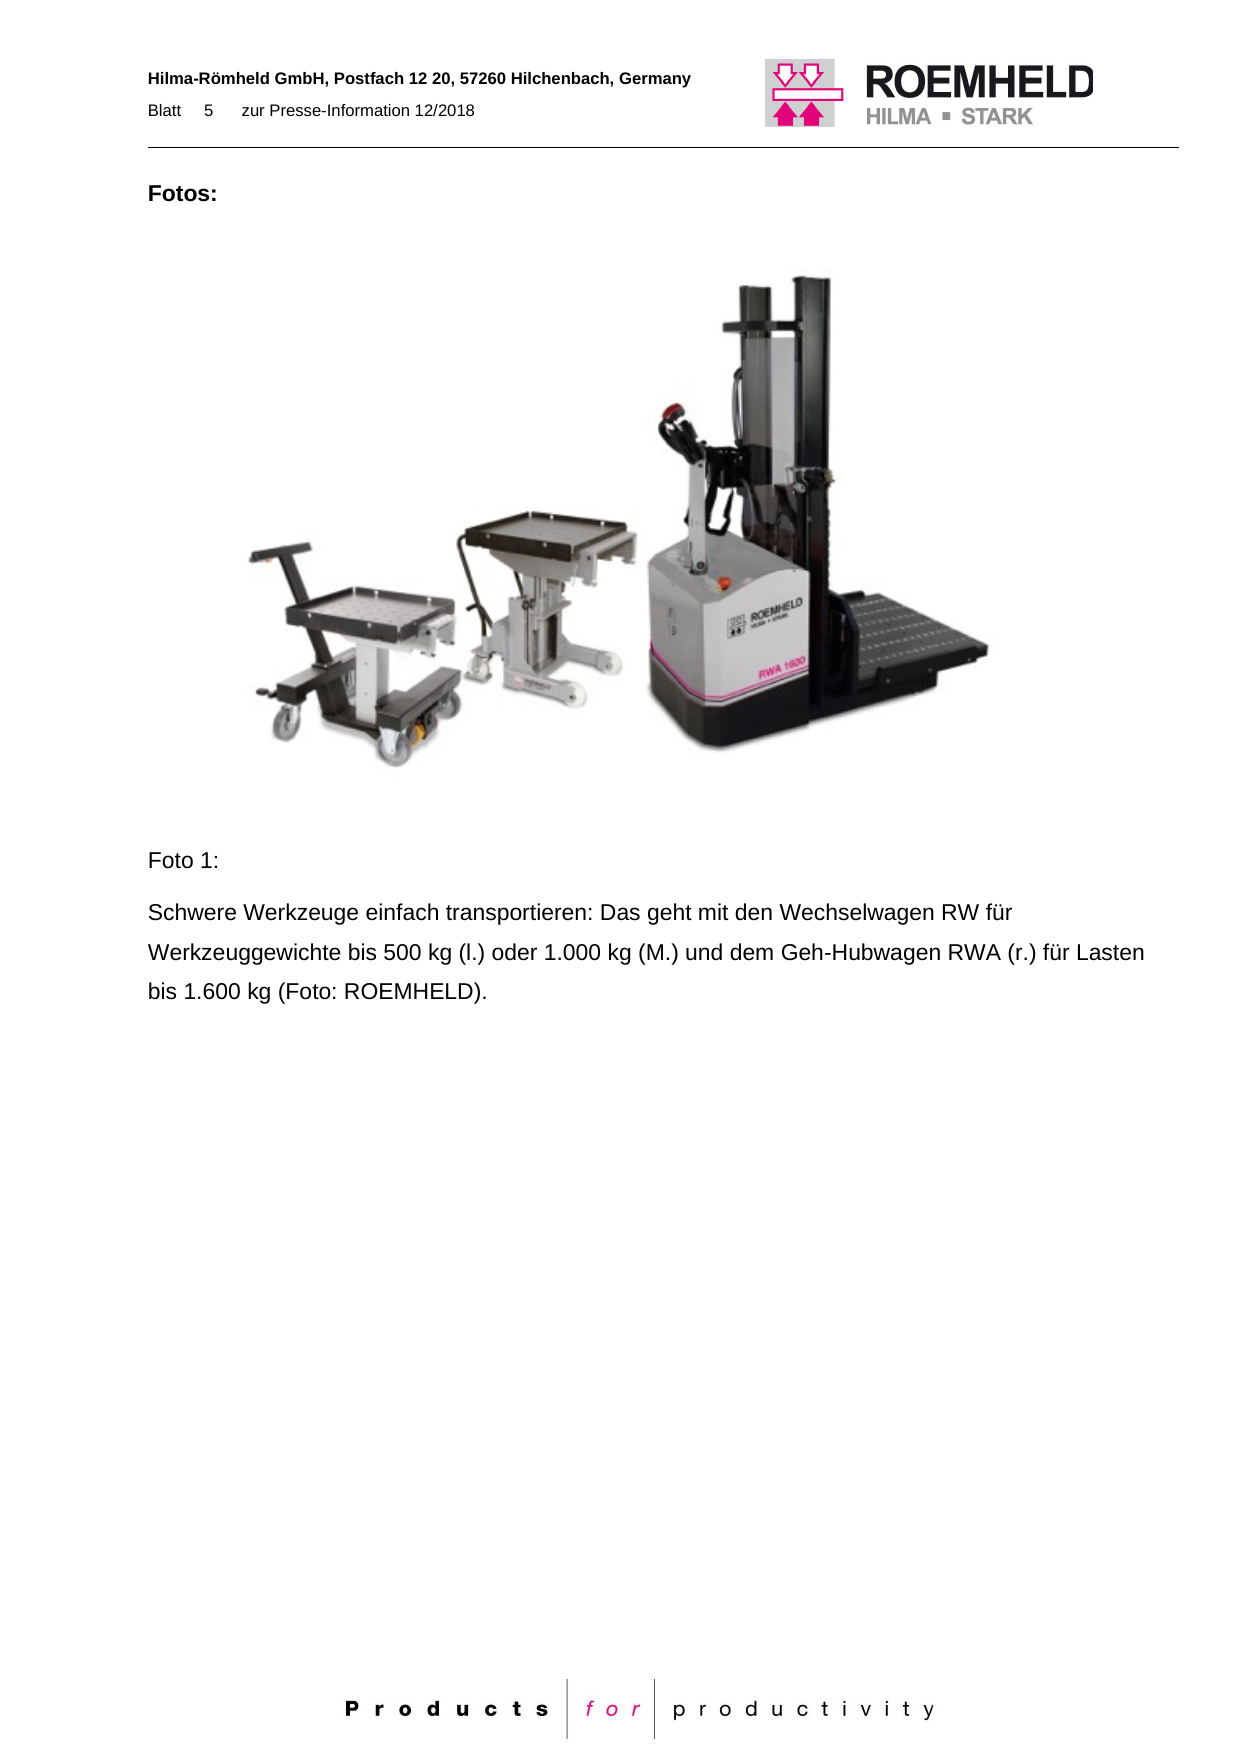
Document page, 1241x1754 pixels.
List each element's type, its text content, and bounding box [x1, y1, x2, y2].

text Fotos: [148, 148, 1162, 206]
picture [147, 231, 1034, 823]
picture [299, 1663, 990, 1749]
text Schwere Werkzeuge einfach transportieren: Das geht mit den Wechselwagen RW für Werkzeuggewichte bis 500 kg (l.) oder 1.000 kg (M.) und dem Geh-Hubwagen RWA (r.) für Lasten bis 1.600 kg (Foto: ROEMHELD). [148, 899, 1162, 1004]
picture [763, 59, 1093, 126]
text Foto 1: [148, 847, 1162, 874]
